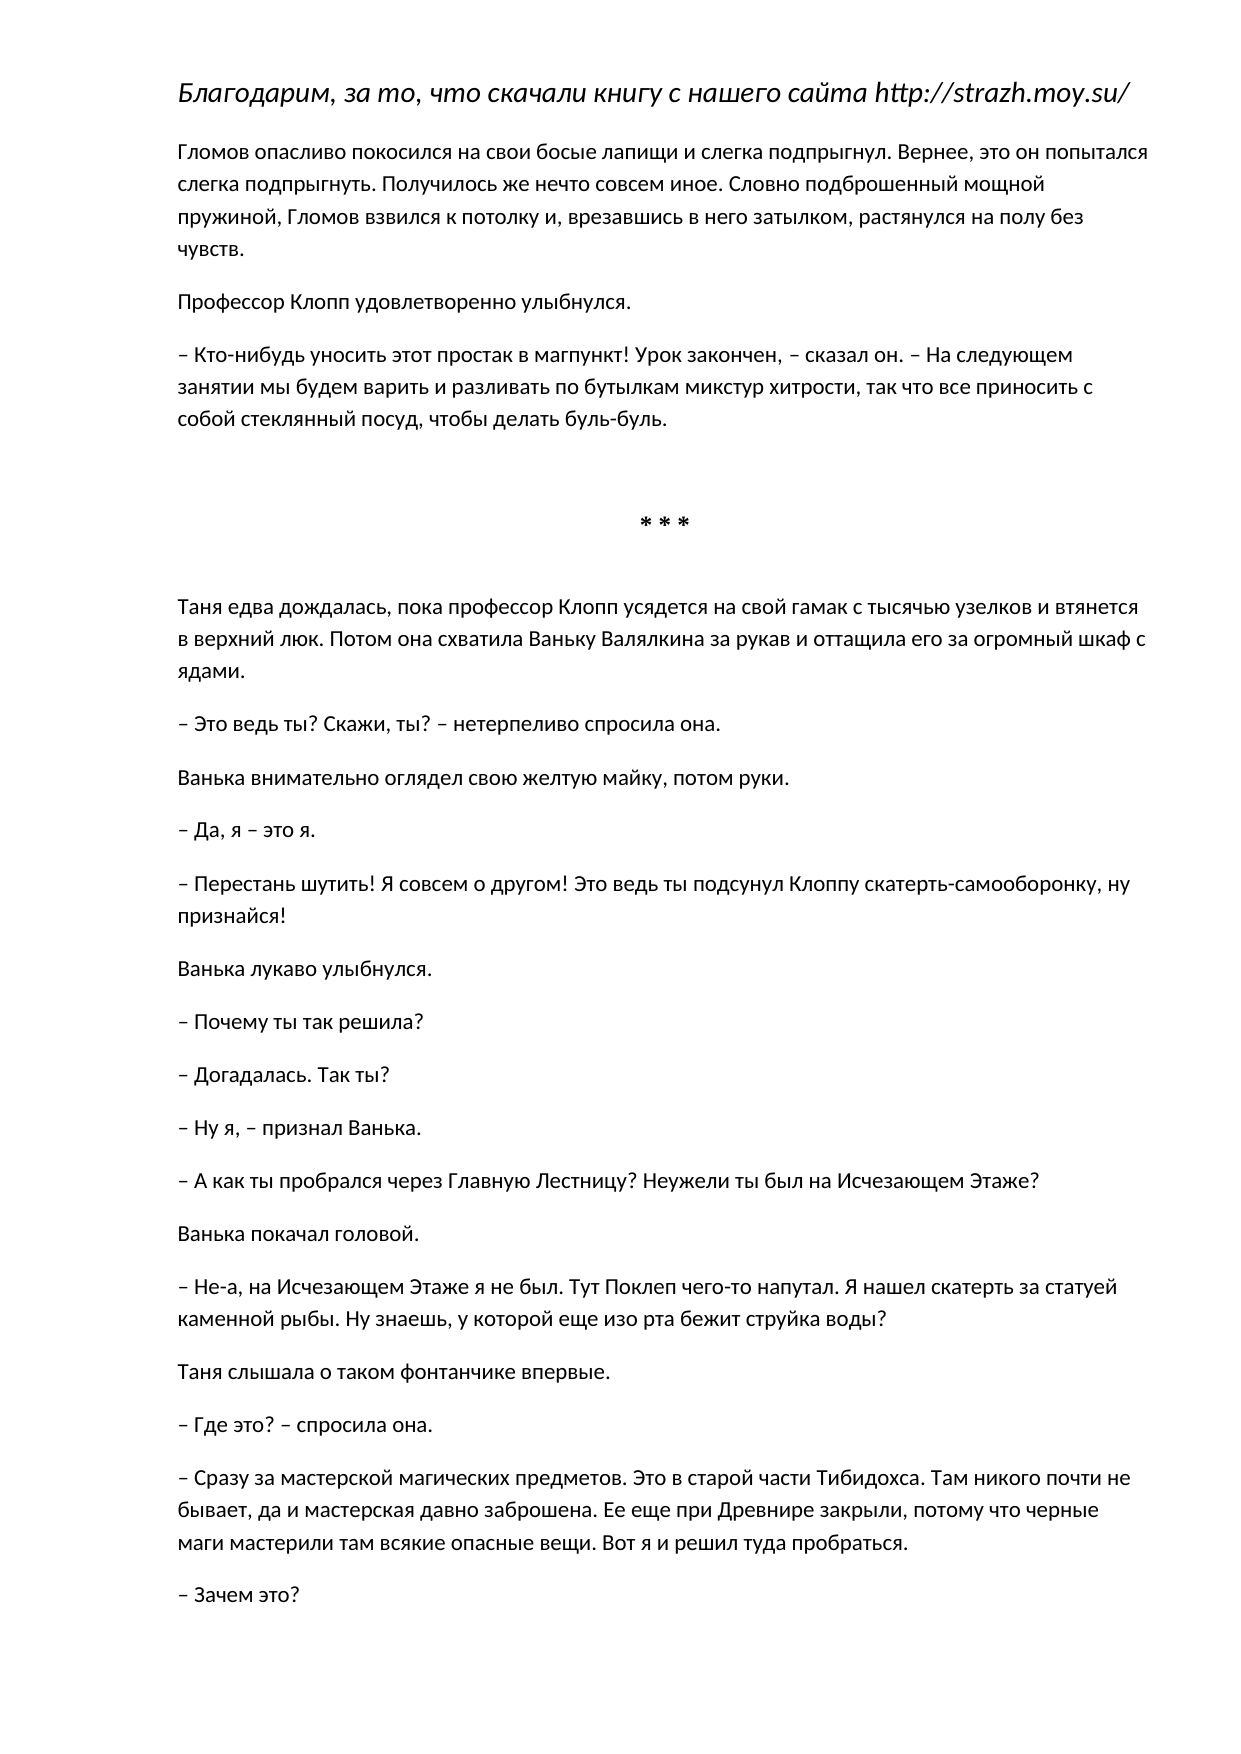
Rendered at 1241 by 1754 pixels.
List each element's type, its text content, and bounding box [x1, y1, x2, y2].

text Таня едва дождалась, пока профессор Клопп усядется на свой гамак с тысячью узелков и втянется в верхний люк. Потом она схватила Ваньку Валялкина за рукав и оттащила его за огромный шкаф с ядами. [177, 592, 1152, 684]
subtitle * * * [177, 510, 1152, 539]
text – А как ты пробрался через Главную Лестницу? Неужели ты был на Исчезающем Этаже? [177, 1166, 1152, 1194]
text – Перестань шутить! Я совсем о другом! Это ведь ты подсунул Клоппу скатерть-самооборонку, ну признайся! [177, 869, 1152, 929]
text – Да, я – это я. [177, 816, 1152, 844]
text – Это ведь ты? Скажи, ты? – нетерпеливо спросила она. [177, 709, 1152, 738]
text – Ну я, – признал Ванька. [177, 1113, 1152, 1141]
text – Почему ты так решила? [177, 1007, 1152, 1035]
text – Сразу за мастерской магических предметов. Это в старой части Тибидохса. Там никого почти не бывает, да и мастерская давно заброшена. Ее еще при Древнире закрыли, потому что черные маги мастерили там всякие опасные вещи. Вот я и решил туда пробраться. [177, 1463, 1152, 1556]
text – Кто-нибудь уносить этот простак в магпункт! Урок закончен, – сказал он. – На следующем занятии мы будем варить и разливать по бутылкам микстур хитрости, так что все приносить с собой стеклянный посуд, чтобы делать буль-буль. [177, 340, 1152, 432]
text – Где это? – спросила она. [177, 1410, 1152, 1438]
text Профессор Клопп удовлетворенно улыбнулся. [177, 287, 1152, 315]
text Ванька покачал головой. [177, 1219, 1152, 1247]
text Ванька внимательно оглядел свою желтую майку, потом руки. [177, 763, 1152, 791]
text Ванька лукаво улыбнулся. [177, 954, 1152, 982]
text – Догадалась. Так ты? [177, 1060, 1152, 1088]
text – Не-а, на Исчезающем Этаже я не был. Тут Поклеп чего-то напутал. Я нашел скатерть за статуей каменной рыбы. Ну знаешь, у которой еще изо рта бежит струйка воды? [177, 1272, 1152, 1332]
text – Зачем это? [177, 1581, 1152, 1609]
text Гломов опасливо покосился на свои босые лапищи и слегка подпрыгнул. Вернее, это он попытался слегка подпрыгнуть. Получилось же нечто совсем иное. Словно подброшенный мощной пружиной, Гломов взвился к потолку и, врезавшись в него затылком, растянулся на полу без чувств. [177, 137, 1152, 262]
text Таня слышала о таком фонтанчике впервые. [177, 1357, 1152, 1385]
